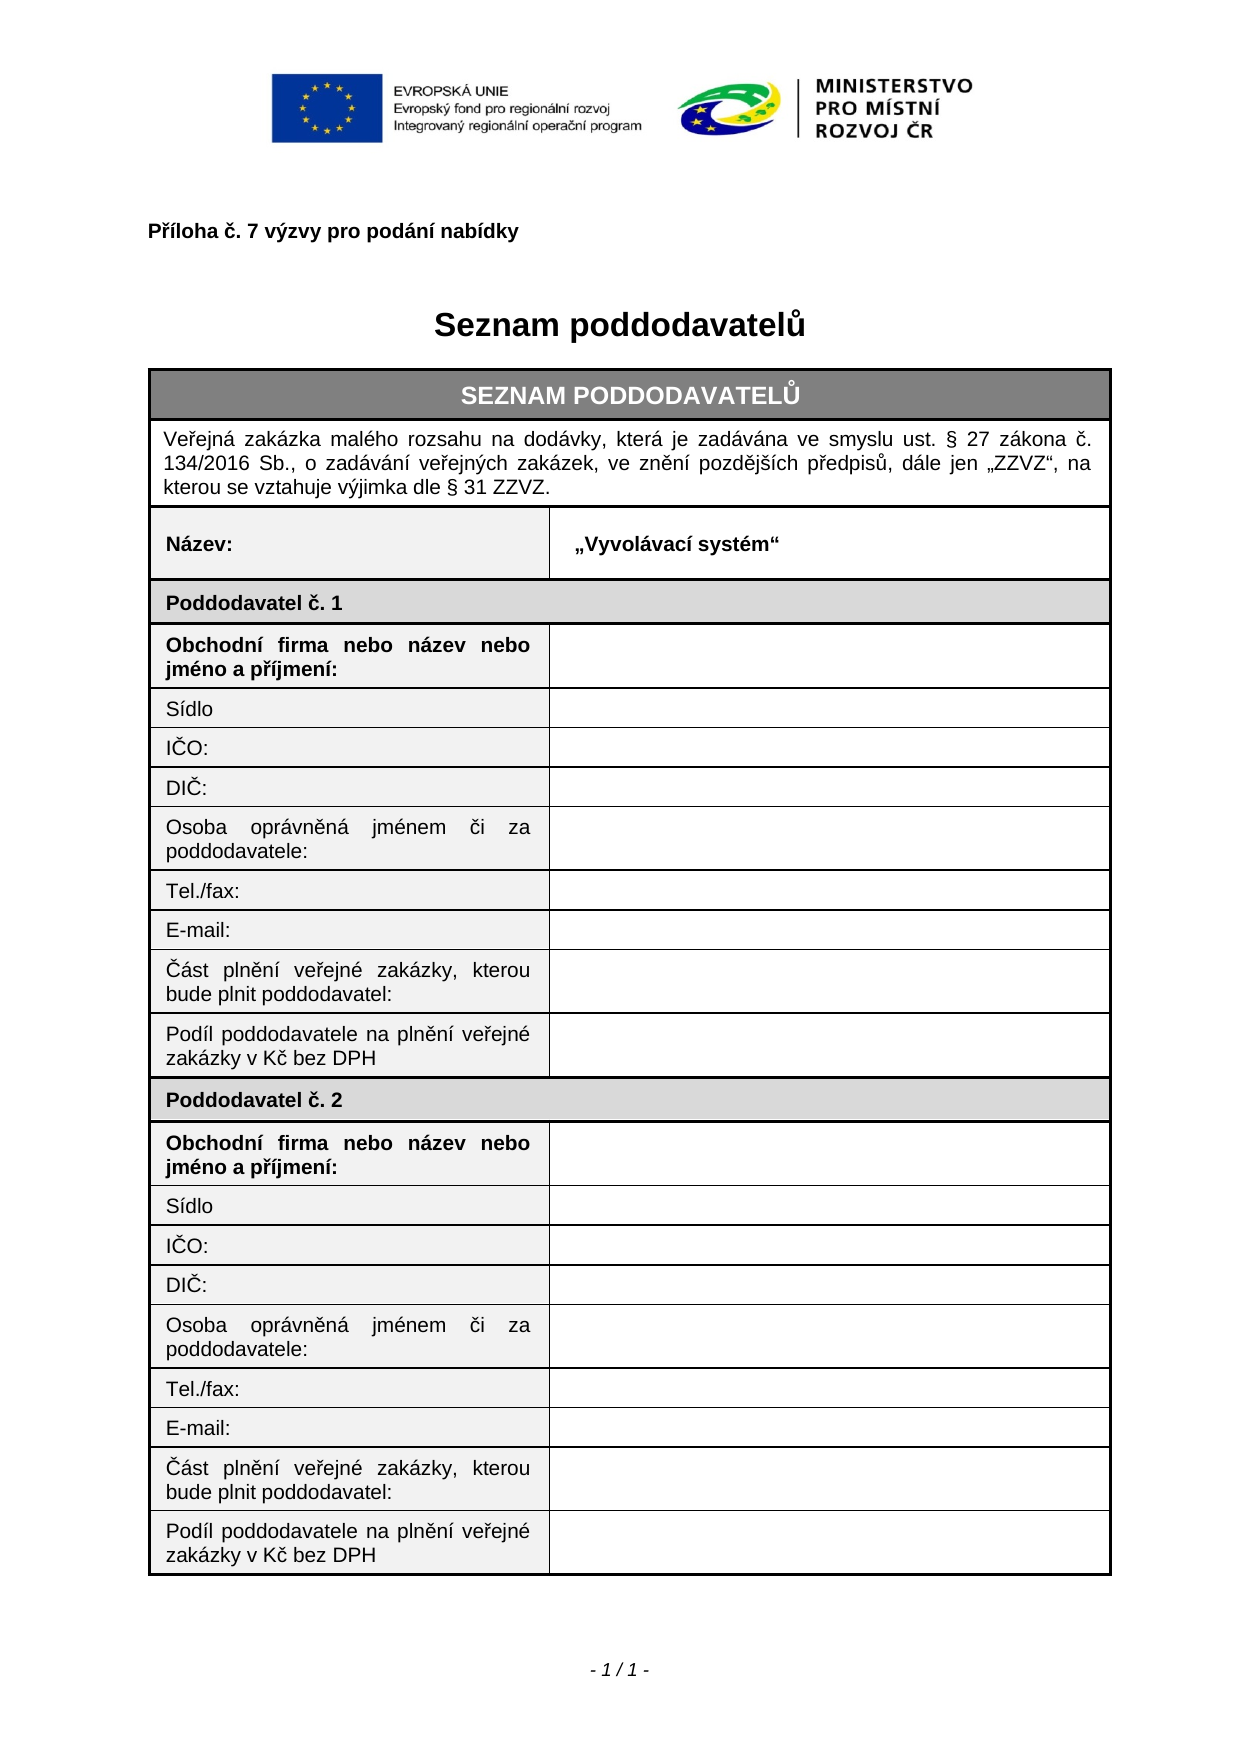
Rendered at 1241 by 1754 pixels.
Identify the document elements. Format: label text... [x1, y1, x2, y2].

table_cell [550, 1305, 1109, 1367]
table_cell Obchodní firma nebo název nebo jméno a příjmení: [151, 1123, 549, 1185]
table_cell [550, 1408, 1109, 1446]
table_cell [550, 1123, 1109, 1185]
table_cell Sídlo [151, 689, 549, 727]
table_cell [550, 1448, 1109, 1510]
table_cell Sídlo [151, 1186, 549, 1224]
table_cell Veřejná zakázka malého rozsahu na dodávky, která je zadávána ve smyslu ust. § 27 zákona č. 134/2016 Sb., o zadávání veřejných zakázek, ve znění pozdějších předpisů, dále jen „ZZVZ“, na kterou se vztahuje výjimka dle § 31 ZZVZ. [151, 421, 1109, 505]
table_cell [550, 1266, 1109, 1303]
table_cell IČO: [151, 728, 549, 766]
table_cell Tel./fax: [151, 871, 549, 909]
table_cell Poddodavatel č. 2 [151, 1079, 1109, 1119]
table_cell [550, 1511, 1109, 1573]
text Seznam poddodavatelů [148, 305, 1093, 343]
table_cell Podíl poddodavatele na plnění veřejné zakázky v Kč bez DPH [151, 1511, 549, 1573]
table_cell Část plnění veřejné zakázky, kterou bude plnit poddodavatel: [151, 950, 549, 1012]
table_cell Podíl poddodavatele na plnění veřejné zakázky v Kč bez DPH [151, 1014, 549, 1076]
table_cell [550, 1369, 1109, 1407]
table_header SEZNAM PODDODAVATELŮ [151, 371, 1109, 418]
table_cell IČO: [151, 1226, 549, 1264]
table_cell Část plnění veřejné zakázky, kterou bude plnit poddodavatel: [151, 1448, 549, 1510]
table_cell [550, 871, 1109, 909]
table_cell [550, 768, 1109, 806]
table_cell [550, 1014, 1109, 1076]
table_cell E-mail: [151, 911, 549, 948]
table_cell [550, 1186, 1109, 1224]
table_cell „Vyvolávací systém“ [550, 508, 1109, 578]
table_cell DIČ: [151, 1266, 549, 1303]
table_cell Obchodní firma nebo název nebo jméno a příjmení: [151, 625, 549, 687]
table_cell DIČ: [151, 768, 549, 806]
text Příloha č. 7 výzvy pro podání nabídky [148, 219, 1093, 243]
table_cell [550, 807, 1109, 869]
table_cell Osoba oprávněná jménem či za poddodavatele: [151, 1305, 549, 1367]
table_cell [550, 689, 1109, 727]
table_cell [550, 911, 1109, 948]
table_cell Tel./fax: [151, 1369, 549, 1407]
table_cell [550, 625, 1109, 687]
table_cell [550, 728, 1109, 766]
table_cell Osoba oprávněná jménem či za poddodavatele: [151, 807, 549, 869]
table_cell [550, 1226, 1109, 1264]
table_cell E-mail: [151, 1408, 549, 1446]
table_cell Název: [151, 508, 549, 578]
table_cell Poddodavatel č. 1 [151, 581, 1109, 622]
table_cell [550, 950, 1109, 1012]
picture [247, 50, 996, 165]
